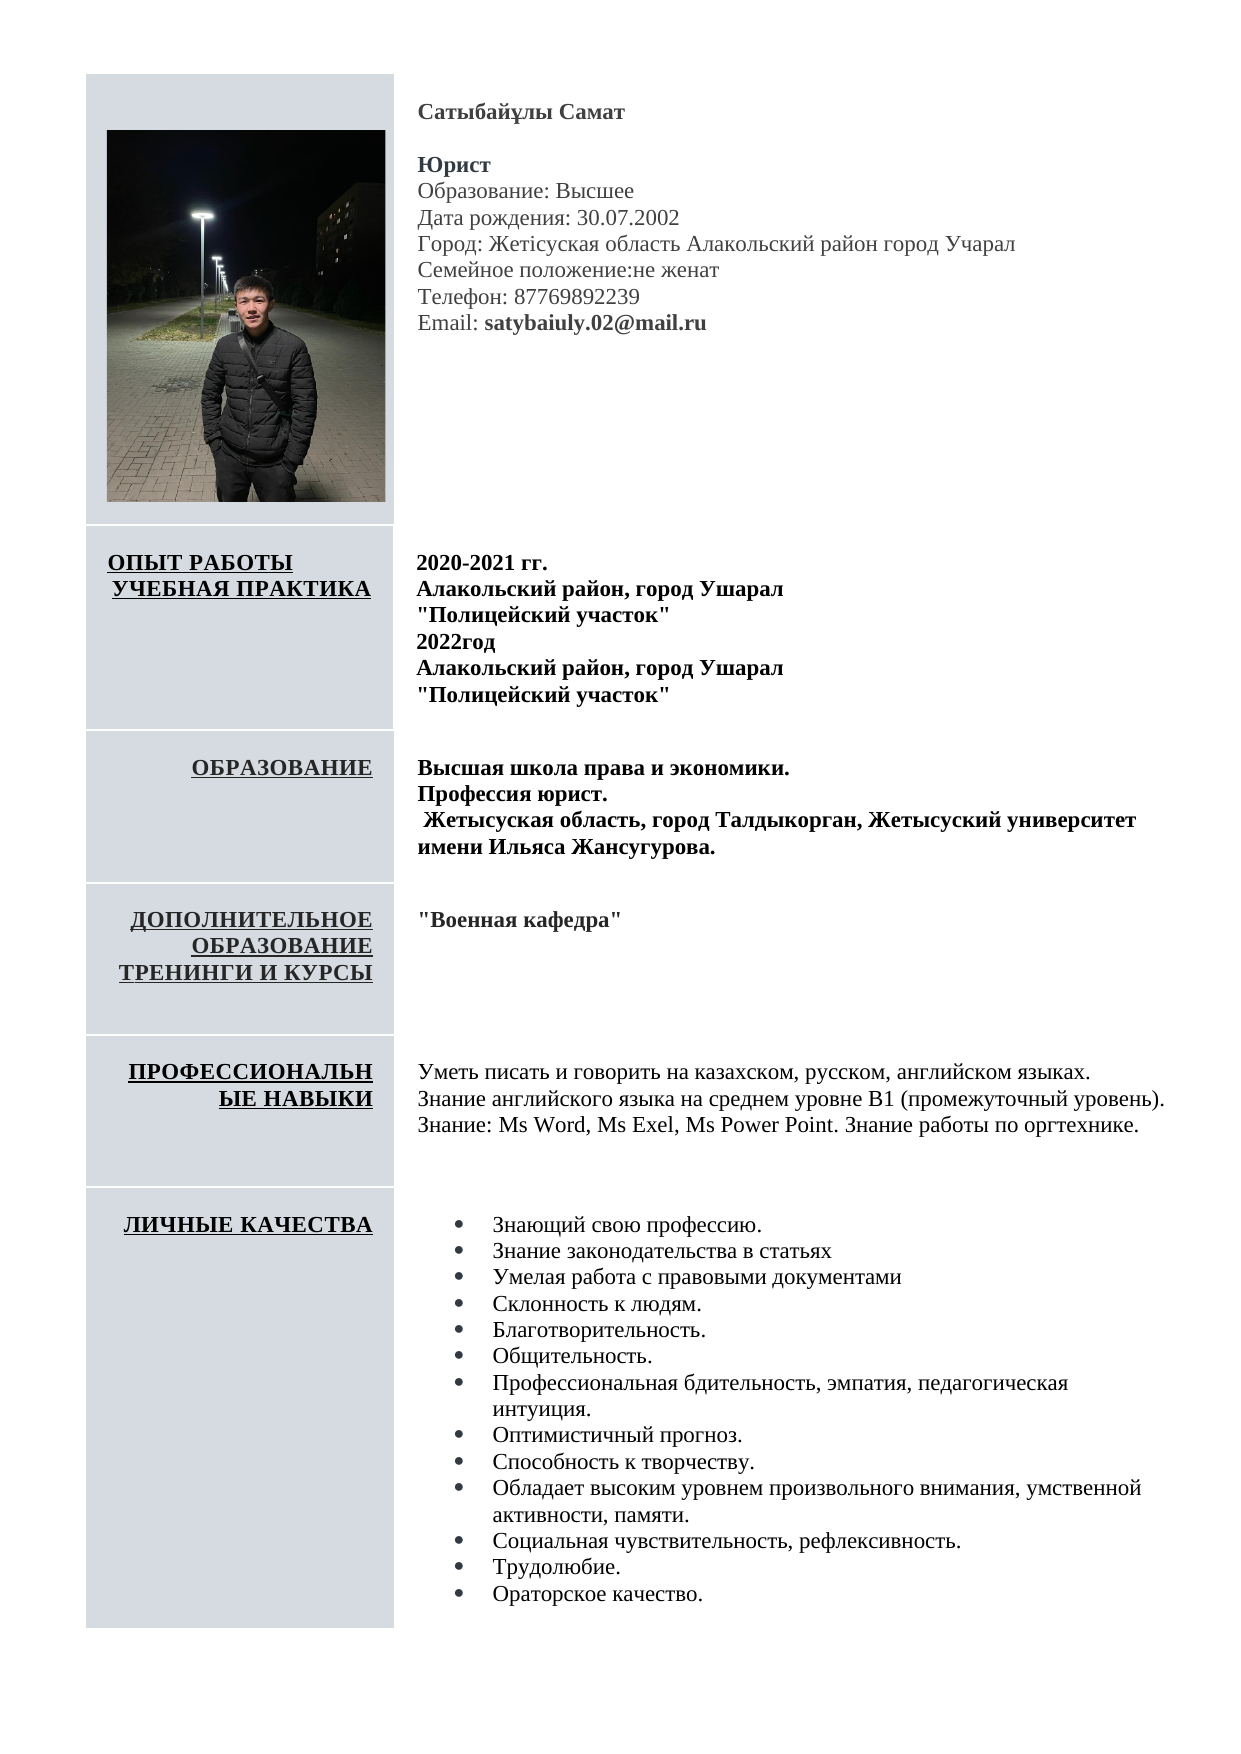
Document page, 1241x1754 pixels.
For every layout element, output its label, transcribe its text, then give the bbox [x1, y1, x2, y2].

table_cell Уметь писать и говорить на казахском, русском, английском языках. Знание английского языка на среднем уровне В1 (промежуточный уровень). Знание: Ms Word, Ms Exel, Ms Power Point. Знание работы по оргтехнике. [396, 1036, 1194, 1186]
table_cell ЛИЧНЫЕ КАЧЕСТВА [86, 1188, 394, 1628]
table_header Сатыбайұлы Самат Юрист Образование: Высшее Дата рождения: 30.07.2002 Город: Жетісуская область Алакольский район город Учарал Семейное положение:не женат Телефон: 87769892239 Email: satybaiuly.02@mail.ru [396, 76, 1194, 524]
table_cell ПРОФЕССИОНАЛЬНЫЕ НАВЫКИ [86, 1036, 394, 1186]
table_cell Знающий свою профессию. Знание законодательства в статьях Умелая работа с правовыми документами Склонность к людям. Благотворительность. Общительность. Профессиональная бдительность, эмпатия, педагогическая интуиция. Оптимистичный прогноз. Способность к творчеству. Обладает высоким уровнем произвольного внимания, умственной активности, памяти. Социальная чувствительность, рефлексивность. Трудолюбие. Ораторское качество. [396, 1188, 1194, 1628]
table_cell 2020-2021 гг. Алакольский район, город Ушарал "Полицейский участок" 2022год Алакольский район, город Ушарал "Полицейский участок" [395, 526, 1194, 729]
table_cell ОБРАЗОВАНИЕ [86, 731, 394, 882]
table_cell ДОПОЛНИТЕЛЬНОЕ ОБРАЗОВАНИЕ ТРЕНИНГИ И КУРСЫ [86, 884, 394, 1034]
table_cell Высшая школа права и экономики. Профессия юрист. Жетысуская область, город Талдыкорган, Жетысуский университет имени Ильяса Жансугурова. [396, 731, 1194, 882]
table_cell ОПЫТ РАБОТЫ УЧЕБНАЯ ПРАКТИКА [86, 526, 393, 729]
table_cell "Военная кафедра" [396, 884, 1194, 1034]
picture [106, 130, 386, 502]
table_header [86, 74, 394, 524]
